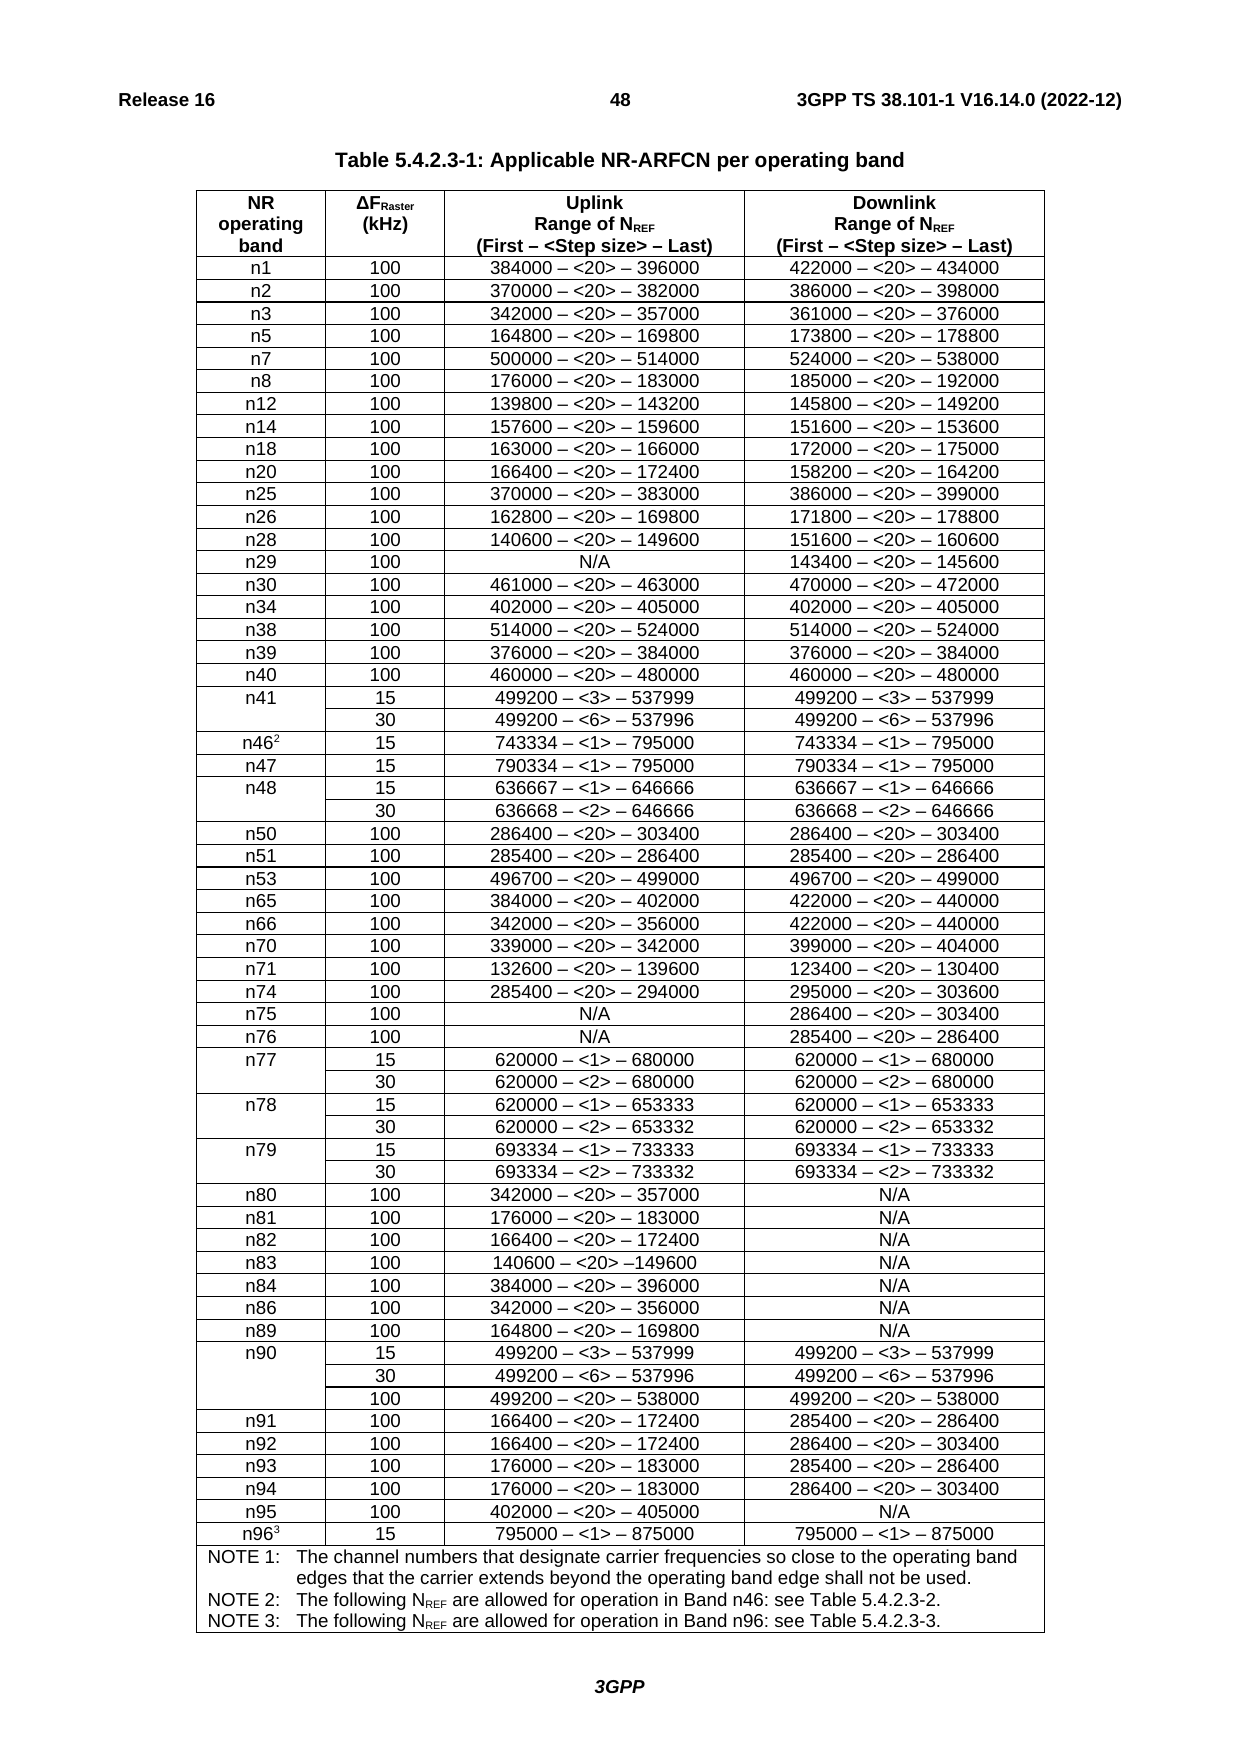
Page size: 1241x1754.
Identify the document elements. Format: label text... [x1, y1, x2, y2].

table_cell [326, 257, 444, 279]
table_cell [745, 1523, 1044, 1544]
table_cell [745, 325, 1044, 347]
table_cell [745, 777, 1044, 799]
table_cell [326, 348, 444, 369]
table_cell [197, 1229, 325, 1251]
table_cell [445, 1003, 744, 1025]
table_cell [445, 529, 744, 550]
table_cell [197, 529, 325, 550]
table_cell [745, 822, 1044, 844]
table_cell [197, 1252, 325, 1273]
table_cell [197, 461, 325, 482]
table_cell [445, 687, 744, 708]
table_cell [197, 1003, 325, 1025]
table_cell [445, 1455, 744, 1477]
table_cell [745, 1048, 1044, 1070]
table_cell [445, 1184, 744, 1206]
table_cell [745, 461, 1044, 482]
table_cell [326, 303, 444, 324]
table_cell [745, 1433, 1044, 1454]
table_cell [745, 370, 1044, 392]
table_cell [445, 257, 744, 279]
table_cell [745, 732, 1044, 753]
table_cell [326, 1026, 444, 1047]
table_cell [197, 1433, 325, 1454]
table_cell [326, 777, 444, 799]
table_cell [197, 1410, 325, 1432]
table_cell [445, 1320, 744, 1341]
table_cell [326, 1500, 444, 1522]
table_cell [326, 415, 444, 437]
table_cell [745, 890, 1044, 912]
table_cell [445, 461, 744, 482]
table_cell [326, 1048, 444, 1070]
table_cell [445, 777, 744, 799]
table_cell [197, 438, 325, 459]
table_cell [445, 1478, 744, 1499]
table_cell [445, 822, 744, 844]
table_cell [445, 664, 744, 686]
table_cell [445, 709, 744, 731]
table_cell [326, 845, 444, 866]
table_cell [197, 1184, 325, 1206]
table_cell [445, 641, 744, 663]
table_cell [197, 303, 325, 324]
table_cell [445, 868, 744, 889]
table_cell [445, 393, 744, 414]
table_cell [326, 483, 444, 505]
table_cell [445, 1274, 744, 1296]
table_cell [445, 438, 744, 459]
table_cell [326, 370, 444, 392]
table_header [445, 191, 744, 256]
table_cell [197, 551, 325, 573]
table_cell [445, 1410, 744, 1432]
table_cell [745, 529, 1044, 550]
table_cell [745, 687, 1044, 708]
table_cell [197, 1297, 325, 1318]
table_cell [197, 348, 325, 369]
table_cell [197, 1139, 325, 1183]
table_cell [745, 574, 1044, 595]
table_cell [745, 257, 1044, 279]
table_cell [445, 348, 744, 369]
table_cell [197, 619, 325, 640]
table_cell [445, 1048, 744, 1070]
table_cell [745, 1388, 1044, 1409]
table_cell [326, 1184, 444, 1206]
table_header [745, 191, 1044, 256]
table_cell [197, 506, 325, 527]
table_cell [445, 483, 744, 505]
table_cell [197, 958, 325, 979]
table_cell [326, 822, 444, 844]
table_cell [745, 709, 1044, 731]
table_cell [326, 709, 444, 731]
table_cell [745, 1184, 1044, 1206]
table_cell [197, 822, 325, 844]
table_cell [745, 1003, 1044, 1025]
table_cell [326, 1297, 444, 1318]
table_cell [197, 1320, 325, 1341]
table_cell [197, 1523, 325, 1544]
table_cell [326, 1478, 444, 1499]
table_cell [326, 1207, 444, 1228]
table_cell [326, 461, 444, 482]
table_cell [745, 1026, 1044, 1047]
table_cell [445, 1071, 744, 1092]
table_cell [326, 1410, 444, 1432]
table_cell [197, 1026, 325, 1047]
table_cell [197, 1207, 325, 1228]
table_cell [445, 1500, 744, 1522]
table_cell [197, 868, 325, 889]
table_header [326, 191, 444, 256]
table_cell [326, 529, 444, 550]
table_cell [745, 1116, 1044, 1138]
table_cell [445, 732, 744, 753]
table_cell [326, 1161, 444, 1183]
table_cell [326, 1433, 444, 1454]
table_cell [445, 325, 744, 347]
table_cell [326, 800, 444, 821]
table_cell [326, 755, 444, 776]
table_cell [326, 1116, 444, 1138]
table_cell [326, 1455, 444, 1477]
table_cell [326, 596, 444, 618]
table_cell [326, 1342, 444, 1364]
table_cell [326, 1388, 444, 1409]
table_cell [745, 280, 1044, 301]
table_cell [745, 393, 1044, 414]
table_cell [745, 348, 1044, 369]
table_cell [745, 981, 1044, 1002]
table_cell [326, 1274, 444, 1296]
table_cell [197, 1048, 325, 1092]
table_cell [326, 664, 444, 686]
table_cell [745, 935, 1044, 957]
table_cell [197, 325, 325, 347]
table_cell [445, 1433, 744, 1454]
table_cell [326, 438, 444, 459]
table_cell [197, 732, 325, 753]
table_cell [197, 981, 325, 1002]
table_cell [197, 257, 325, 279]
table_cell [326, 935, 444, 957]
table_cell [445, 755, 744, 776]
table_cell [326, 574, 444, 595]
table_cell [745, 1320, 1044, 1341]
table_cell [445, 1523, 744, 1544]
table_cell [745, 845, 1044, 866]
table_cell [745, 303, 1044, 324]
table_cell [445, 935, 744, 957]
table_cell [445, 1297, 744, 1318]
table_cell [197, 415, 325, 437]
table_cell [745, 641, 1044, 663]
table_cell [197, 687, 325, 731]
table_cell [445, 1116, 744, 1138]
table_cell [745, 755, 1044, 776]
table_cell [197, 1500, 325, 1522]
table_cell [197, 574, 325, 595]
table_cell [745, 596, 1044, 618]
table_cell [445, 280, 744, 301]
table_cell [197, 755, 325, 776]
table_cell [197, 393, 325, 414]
text Table 5.4.2.3-1: Applicable NR-ARFCN per operating band [118, 148, 1122, 172]
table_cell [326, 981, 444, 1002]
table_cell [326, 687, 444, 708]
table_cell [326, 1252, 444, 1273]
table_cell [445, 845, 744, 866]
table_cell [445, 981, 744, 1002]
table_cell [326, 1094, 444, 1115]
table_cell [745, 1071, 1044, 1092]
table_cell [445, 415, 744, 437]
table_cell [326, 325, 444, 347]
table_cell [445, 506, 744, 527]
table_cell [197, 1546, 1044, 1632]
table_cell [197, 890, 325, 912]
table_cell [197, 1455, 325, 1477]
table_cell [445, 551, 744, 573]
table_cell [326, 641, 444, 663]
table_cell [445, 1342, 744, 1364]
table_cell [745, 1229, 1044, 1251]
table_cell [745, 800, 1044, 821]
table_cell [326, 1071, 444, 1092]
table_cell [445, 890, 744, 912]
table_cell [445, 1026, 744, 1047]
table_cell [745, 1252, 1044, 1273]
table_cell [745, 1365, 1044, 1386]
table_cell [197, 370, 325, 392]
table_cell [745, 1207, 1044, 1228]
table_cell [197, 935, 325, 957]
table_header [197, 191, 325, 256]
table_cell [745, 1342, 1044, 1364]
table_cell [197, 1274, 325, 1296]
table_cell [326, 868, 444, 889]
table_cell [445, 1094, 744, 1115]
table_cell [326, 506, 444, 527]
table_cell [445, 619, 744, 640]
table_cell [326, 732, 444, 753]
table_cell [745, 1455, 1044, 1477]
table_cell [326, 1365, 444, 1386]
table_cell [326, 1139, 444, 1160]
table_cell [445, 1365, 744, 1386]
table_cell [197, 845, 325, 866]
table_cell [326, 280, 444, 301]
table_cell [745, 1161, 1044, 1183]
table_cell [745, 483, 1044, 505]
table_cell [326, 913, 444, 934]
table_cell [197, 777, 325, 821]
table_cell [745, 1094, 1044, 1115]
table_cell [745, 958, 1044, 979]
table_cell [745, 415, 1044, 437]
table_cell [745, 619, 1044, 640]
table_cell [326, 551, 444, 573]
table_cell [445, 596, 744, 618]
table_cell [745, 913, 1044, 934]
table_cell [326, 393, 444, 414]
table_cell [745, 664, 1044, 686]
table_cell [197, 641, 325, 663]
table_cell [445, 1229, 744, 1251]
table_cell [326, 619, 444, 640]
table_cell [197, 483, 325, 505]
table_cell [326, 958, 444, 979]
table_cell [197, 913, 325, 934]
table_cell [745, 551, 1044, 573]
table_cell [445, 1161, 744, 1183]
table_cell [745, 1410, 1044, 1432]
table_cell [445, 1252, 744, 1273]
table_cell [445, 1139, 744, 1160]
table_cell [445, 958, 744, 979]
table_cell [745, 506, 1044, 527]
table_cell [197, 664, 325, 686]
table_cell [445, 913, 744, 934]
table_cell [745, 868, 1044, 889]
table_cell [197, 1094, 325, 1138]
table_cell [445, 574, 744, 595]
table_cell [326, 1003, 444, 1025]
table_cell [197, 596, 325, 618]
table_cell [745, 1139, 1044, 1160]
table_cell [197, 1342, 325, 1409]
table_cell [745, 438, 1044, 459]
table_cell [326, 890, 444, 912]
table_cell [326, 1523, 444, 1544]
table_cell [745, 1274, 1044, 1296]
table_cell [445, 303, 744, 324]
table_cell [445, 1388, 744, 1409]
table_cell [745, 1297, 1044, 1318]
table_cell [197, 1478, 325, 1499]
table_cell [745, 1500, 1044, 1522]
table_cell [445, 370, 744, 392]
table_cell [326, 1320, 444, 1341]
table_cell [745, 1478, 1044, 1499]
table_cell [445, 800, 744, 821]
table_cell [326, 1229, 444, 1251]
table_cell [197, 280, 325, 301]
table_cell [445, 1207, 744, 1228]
